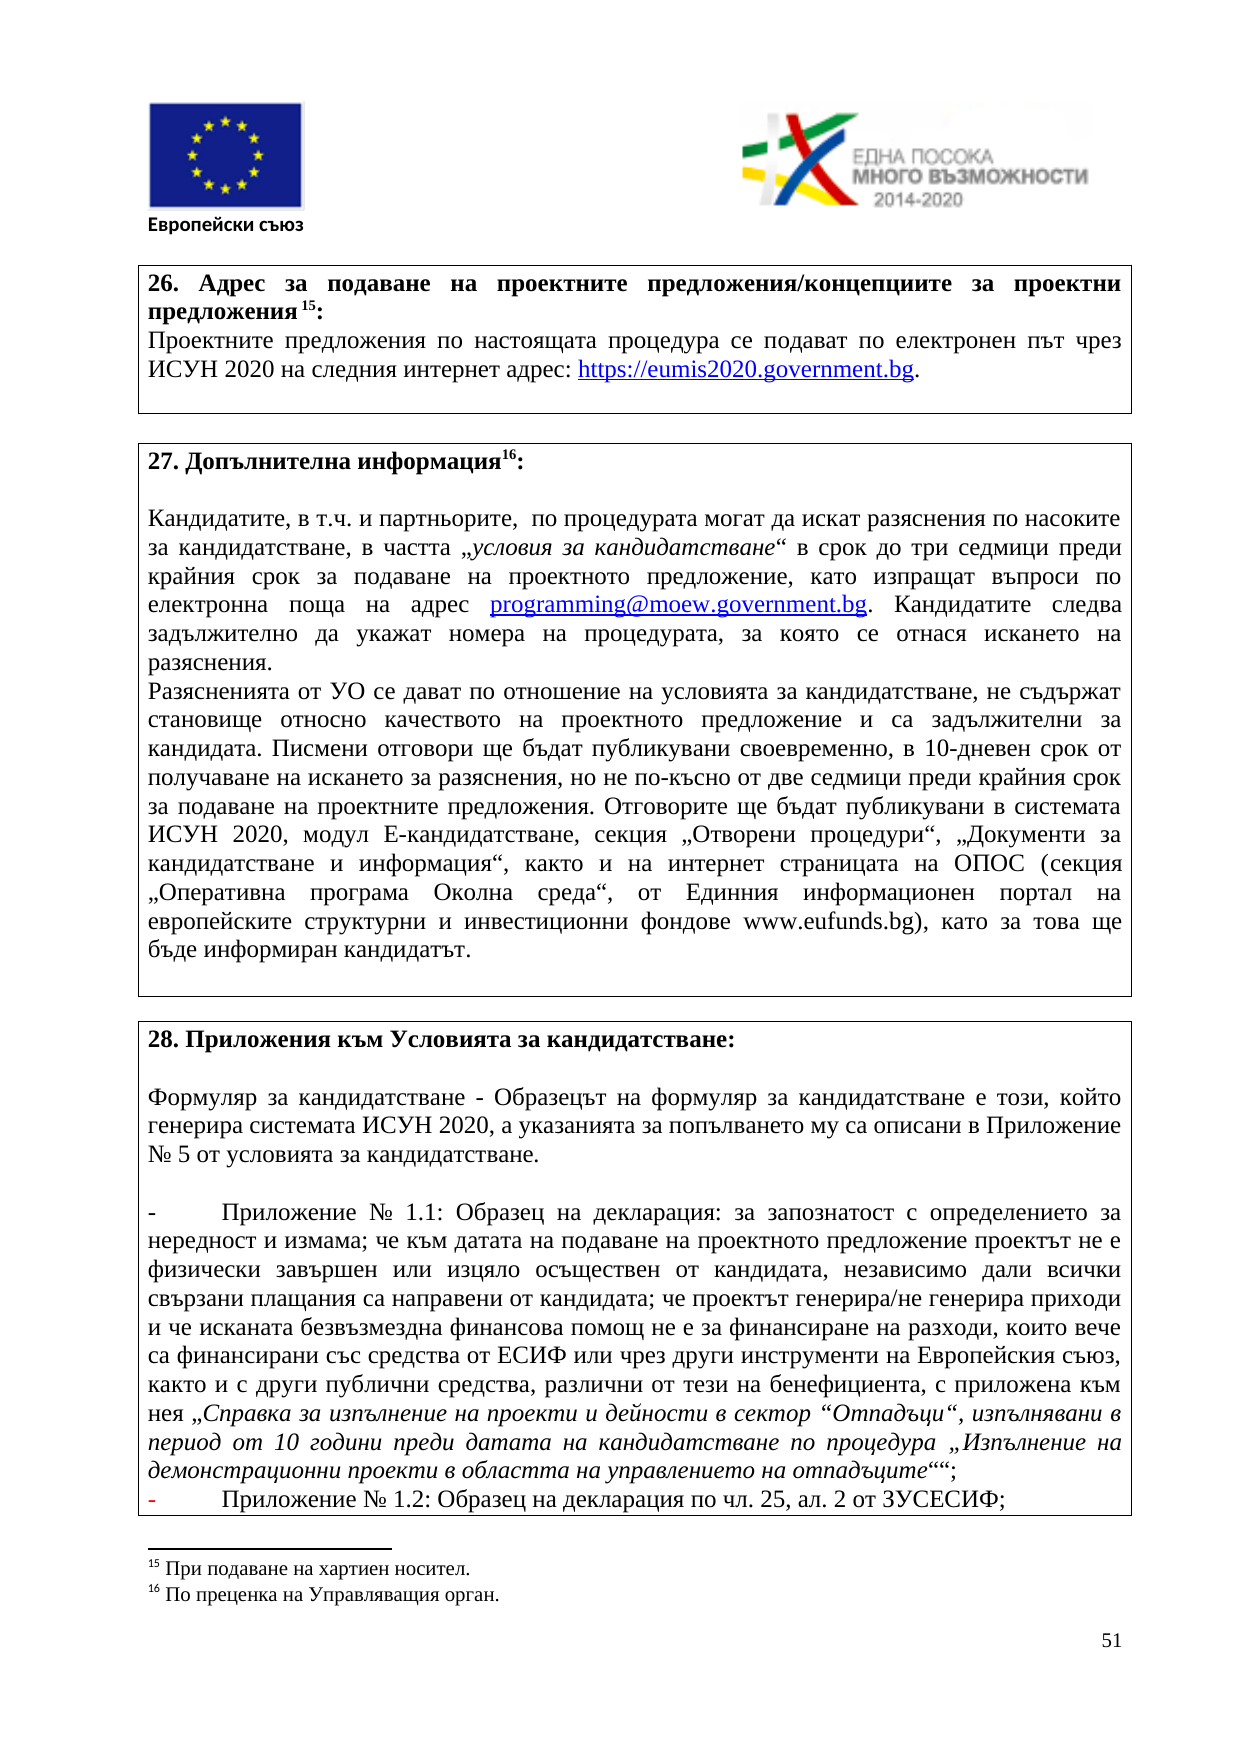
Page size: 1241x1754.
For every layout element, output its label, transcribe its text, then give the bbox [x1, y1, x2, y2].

picture [739, 103, 1093, 212]
text Формуляр за кандидатстване - Образецът на формуляр за кандидатстване е този, който генерира системата ИСУН 2020, а указанията за попълването му са описани в Приложение № 5 от условията за кандидатстване. [148, 1082, 1122, 1168]
list 27. Допълнителна информация: [139, 444, 1131, 474]
text - Приложение № 1.1: Образец на декларация: за запознатост с определението за нередност и измама; че към датата на подаване на проектното предложение проектът не е физически завършен или изцяло осъществен от кандидата, независимо дали всички свързани плащания са направени от кандидата; че проектът генерира/не генерира приходи и че исканата безвъзмездна финансова помощ не е за финансиране на разходи, които вече са финансирани със средства от ЕСИФ или чрез други инструменти на Европейския съюз, както и с други публични средства, различни от тези на бенефициента, с приложена към нея „Справка за изпълнение на проекти и дейности в сектор “Отпадъци“, изпълнявани в период от 10 години преди датата на кандидатстване по процедура „Изпълнение на демонстрационни проекти в областта на управлението на отпадъците““; [148, 1197, 1122, 1481]
text - Приложение № 1.2: Образец на декларация по чл. 25, ал. 2 от ЗУСЕСИФ; [139, 1481, 1131, 1515]
list 28. Приложения към Условията за кандидатстване: [139, 1022, 1131, 1053]
list Разясненията от УО се дават по отношение на условията за кандидатстване, не съдържат становище относно качеството на проектното предложение и са задължителни за кандидата. Писмени отговори ще бъдат публикувани своевременно, в 10-дневен срок от получаване на искането за разяснения, но не по-късно от две седмици преди крайния срок за подаване на проектните предложения. Отговорите ще бъдат публикувани в системата ИСУН 2020, модул Е-кандидатстване, секция „Отворени процедури“, „Документи за кандидатстване и информация“, както и на интернет страницата на ОПОС (секция „Оперативна програма Околна среда“, от Единния информационен портал на европейските структурни и инвестиционни фондове www.eufunds.bg), като за това ще бъде информиран кандидатът. [148, 676, 1122, 963]
list Проектните предложения по настоящата процедура се подават по електронен път чрез ИСУН 2020 на следния интернет адрес: https://eumis2020.government.bg. [148, 325, 1122, 383]
picture [147, 101, 306, 212]
list 26. Адрес за подаване на проектните предложения/концепциите за проектни предложения : [139, 266, 1131, 325]
text Кандидатите, в т.ч. и партньорите, по процедурата могат да искат разяснения по насоките за кандидатстване, в частта „условия за кандидатстване“ в срок до три седмици преди крайния срок за подаване на проектното предложение, като изпращат въпроси по електронна поща на адрес programming@mоew.government.bg. Кандидатите следва задължително да укажат номера на процедурата, за която се отнася искането на разяснения. [148, 503, 1122, 676]
